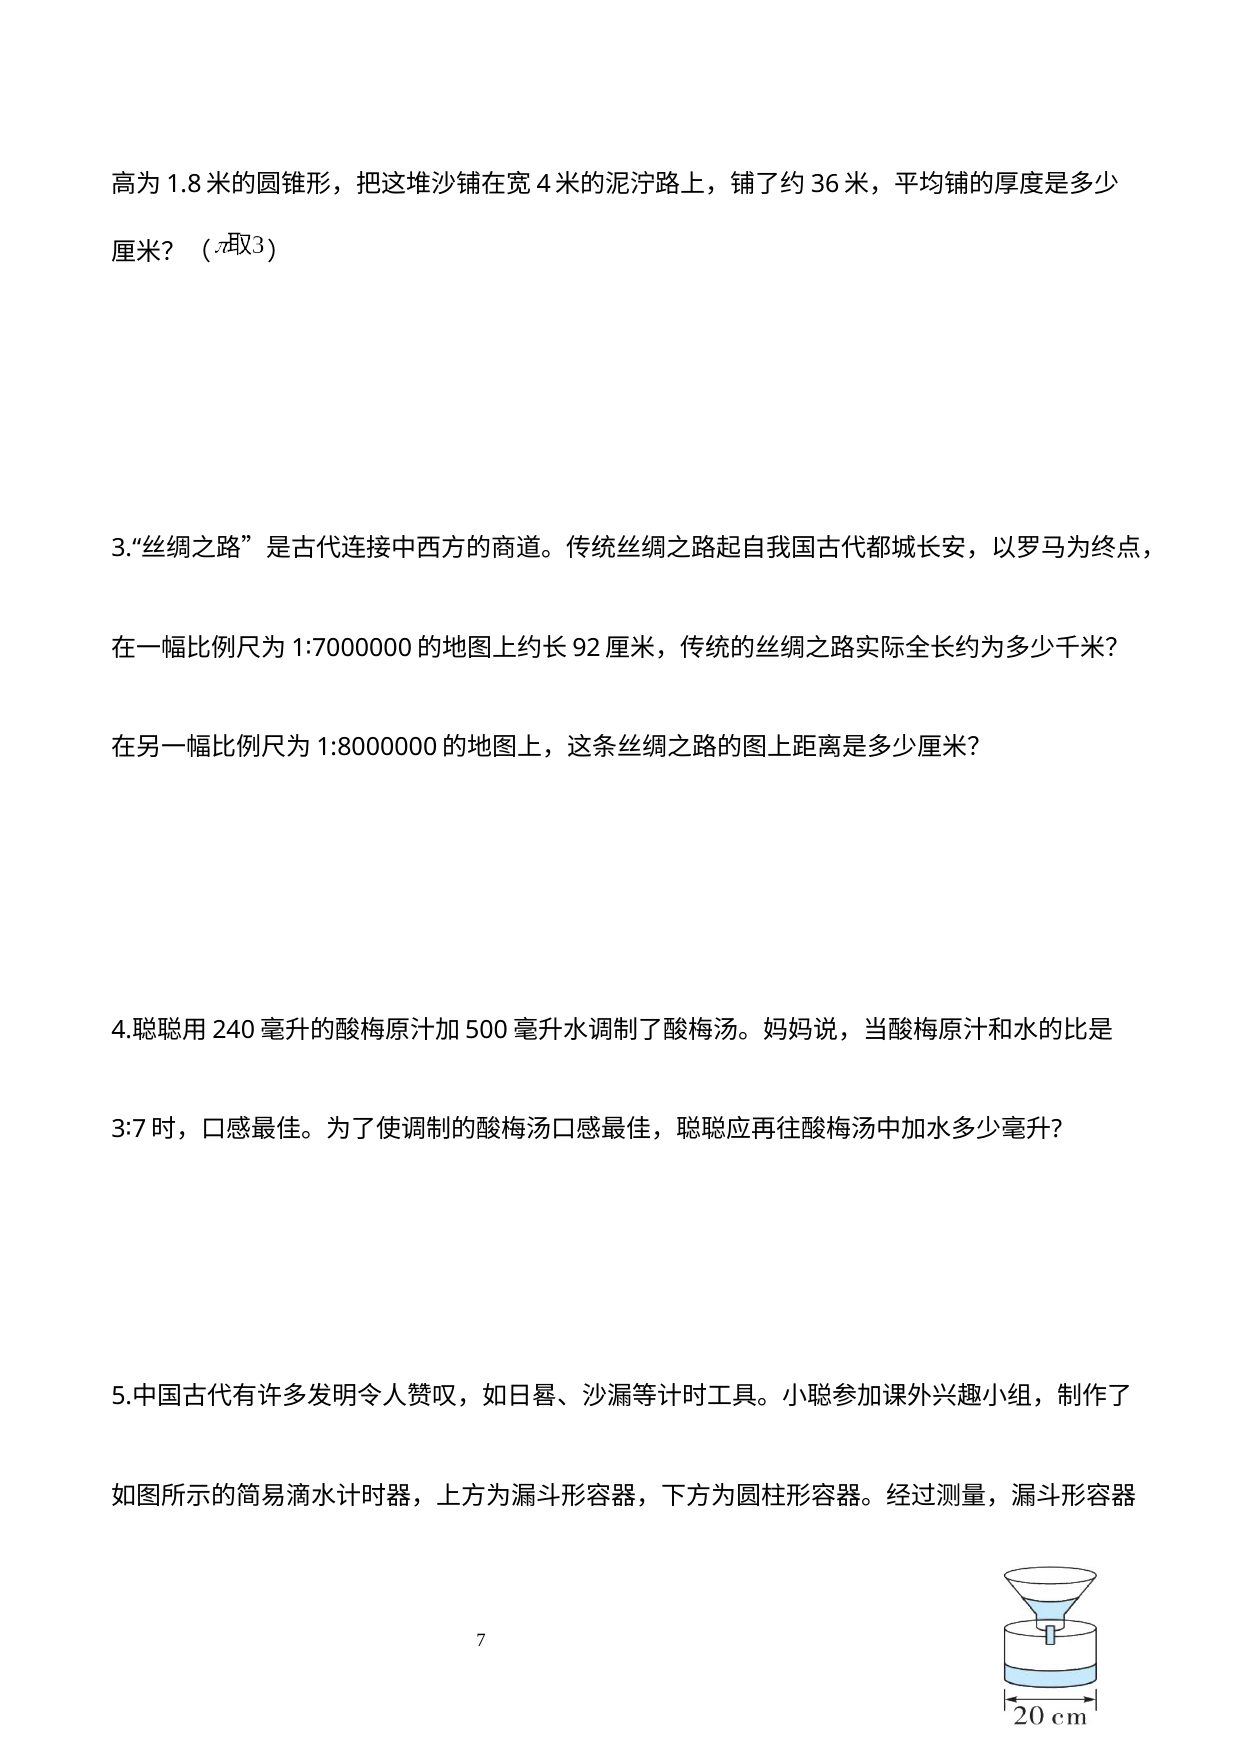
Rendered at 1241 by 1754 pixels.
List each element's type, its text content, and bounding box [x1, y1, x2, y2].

text 4.聪聪用240毫升的酸梅原汁加500毫升水调制了酸梅汤。妈妈说，当酸梅原汁和水的比是3∶7时，口感最佳。为了使调制的酸梅汤口感最佳，聪聪应再往酸梅汤中加水多少毫升? [111, 994, 1141, 1160]
text 3.“丝绸之路”是古代连接中西方的商道。传统丝绸之路起自我国古代都城长安，以罗马为终点，在一幅比例尺为1∶7000000的地图上约长92厘米，传统的丝绸之路实际全长约为多少千米？在另一幅比例尺为1:8000000的地图上，这条丝绸之路的图上距离是多少厘米？ [111, 513, 1141, 778]
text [111, 148, 1141, 281]
picture [1003, 1565, 1098, 1726]
